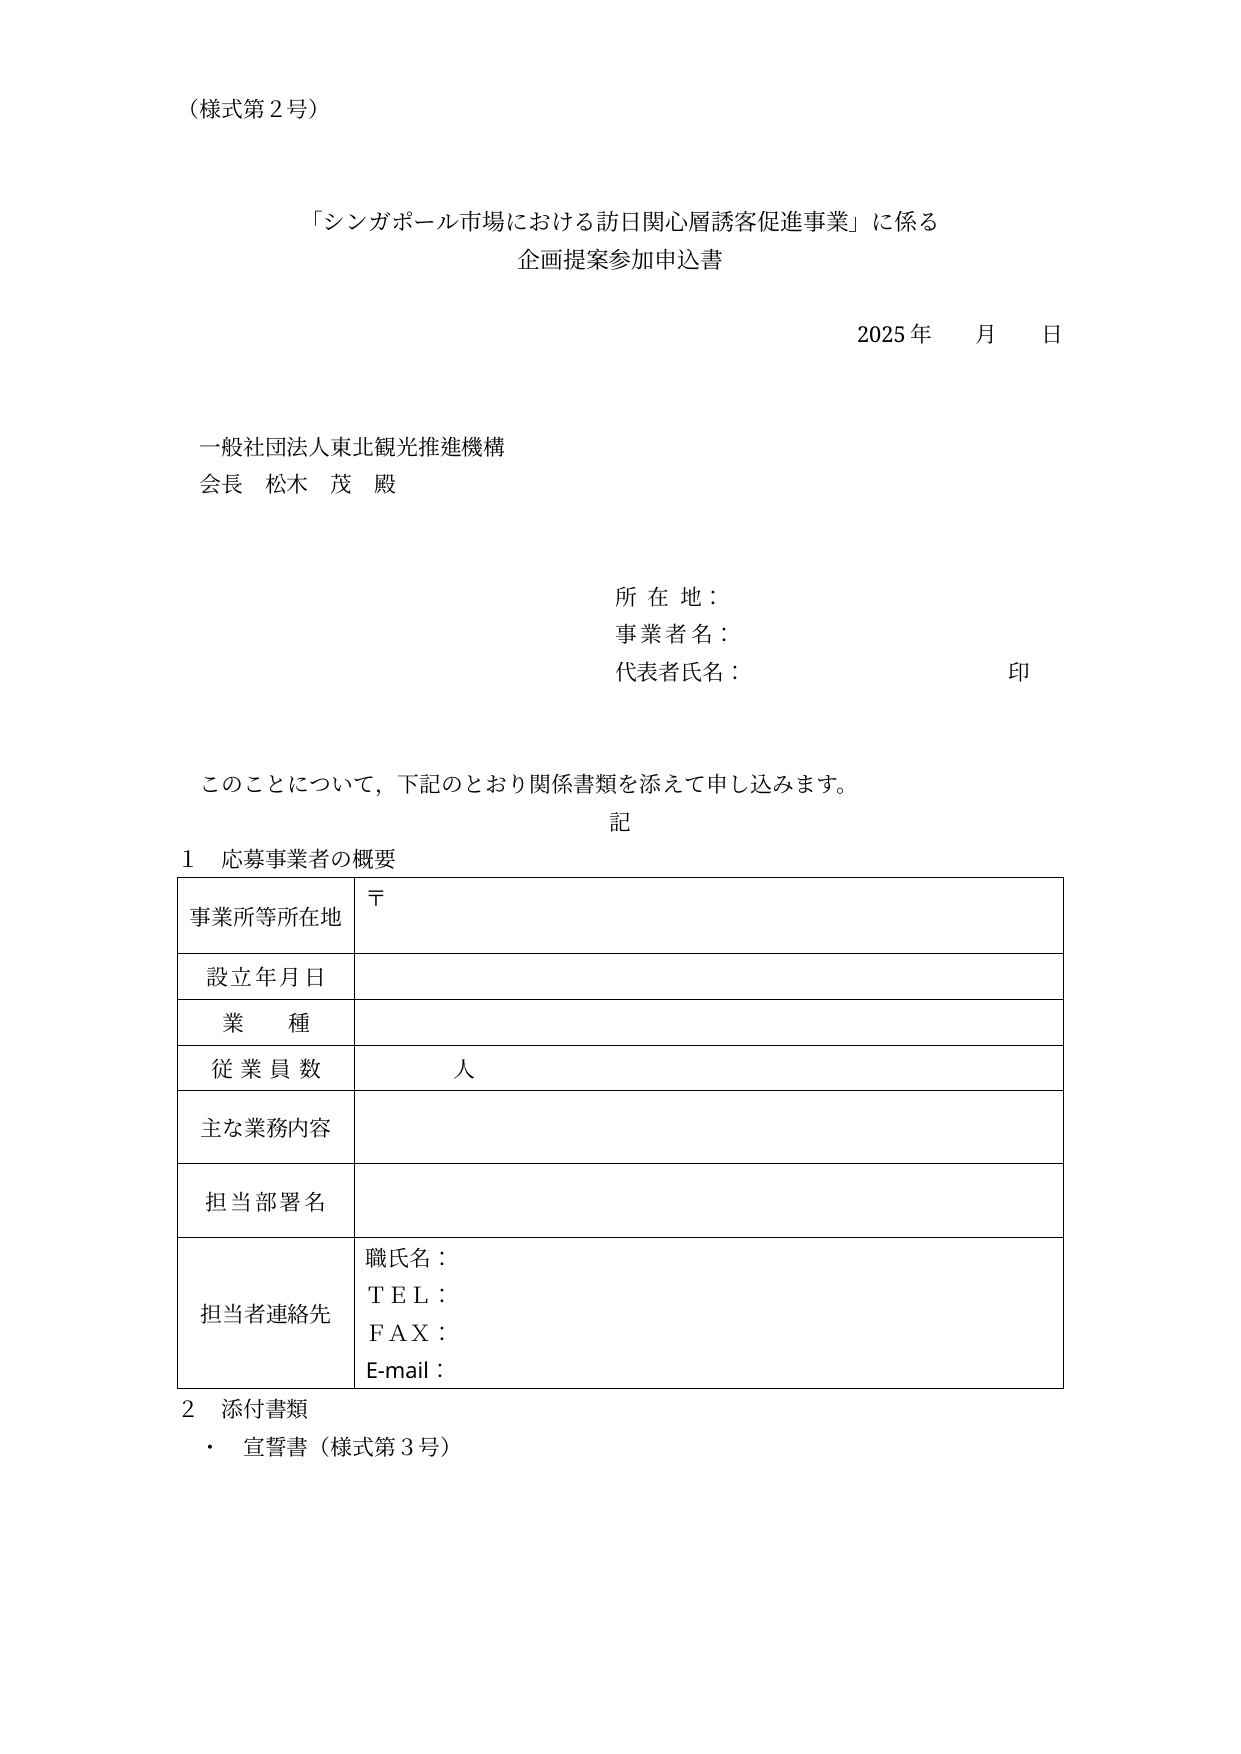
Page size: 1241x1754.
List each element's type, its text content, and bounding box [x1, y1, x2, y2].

text 「シンガポール市場における訪日関心層誘客促進事業」に係る [177, 202, 1063, 239]
text 一般社団法人東北観光推進機構 [177, 427, 1063, 464]
text ２ 添付書類 [177, 1389, 1063, 1427]
text ・ 宣誓書（様式第３号） [177, 1427, 1063, 1464]
table_cell [355, 1091, 1063, 1163]
text 2025年 月 日 [177, 314, 1063, 352]
table_cell [355, 1164, 1063, 1237]
text 事業者名： [615, 614, 1063, 652]
text 企画提案参加申込書 [177, 239, 1063, 277]
text 記 [177, 802, 1063, 839]
table_cell [355, 1000, 1063, 1044]
table_cell [355, 954, 1063, 999]
text １ 応募事業者の概要 [177, 839, 1063, 877]
table_cell 担当部署名 [178, 1164, 354, 1237]
table_cell 人 [355, 1046, 1063, 1090]
text 所在地： [615, 577, 1063, 614]
text （様式第２号） [177, 89, 1063, 127]
table_cell 主な業務内容 [178, 1091, 354, 1163]
text 代表者氏名： 印 [615, 652, 1063, 689]
table_cell 担当者連絡先 [178, 1238, 354, 1388]
table_cell 従業員数 [178, 1046, 354, 1090]
table_header 事業所等所在地 [178, 878, 354, 953]
text このことについて，下記のとおり関係書類を添えて申し込みます。 [177, 764, 1063, 802]
table_cell 設立年月日 [178, 954, 354, 999]
table_header 〒 [355, 878, 1063, 953]
table_cell 業種 [178, 1000, 354, 1044]
table_cell 職氏名： ＴＥＬ： ＦＡＸ： E-mail： [355, 1238, 1063, 1388]
text 会長 松木 茂 殿 [177, 464, 1063, 502]
